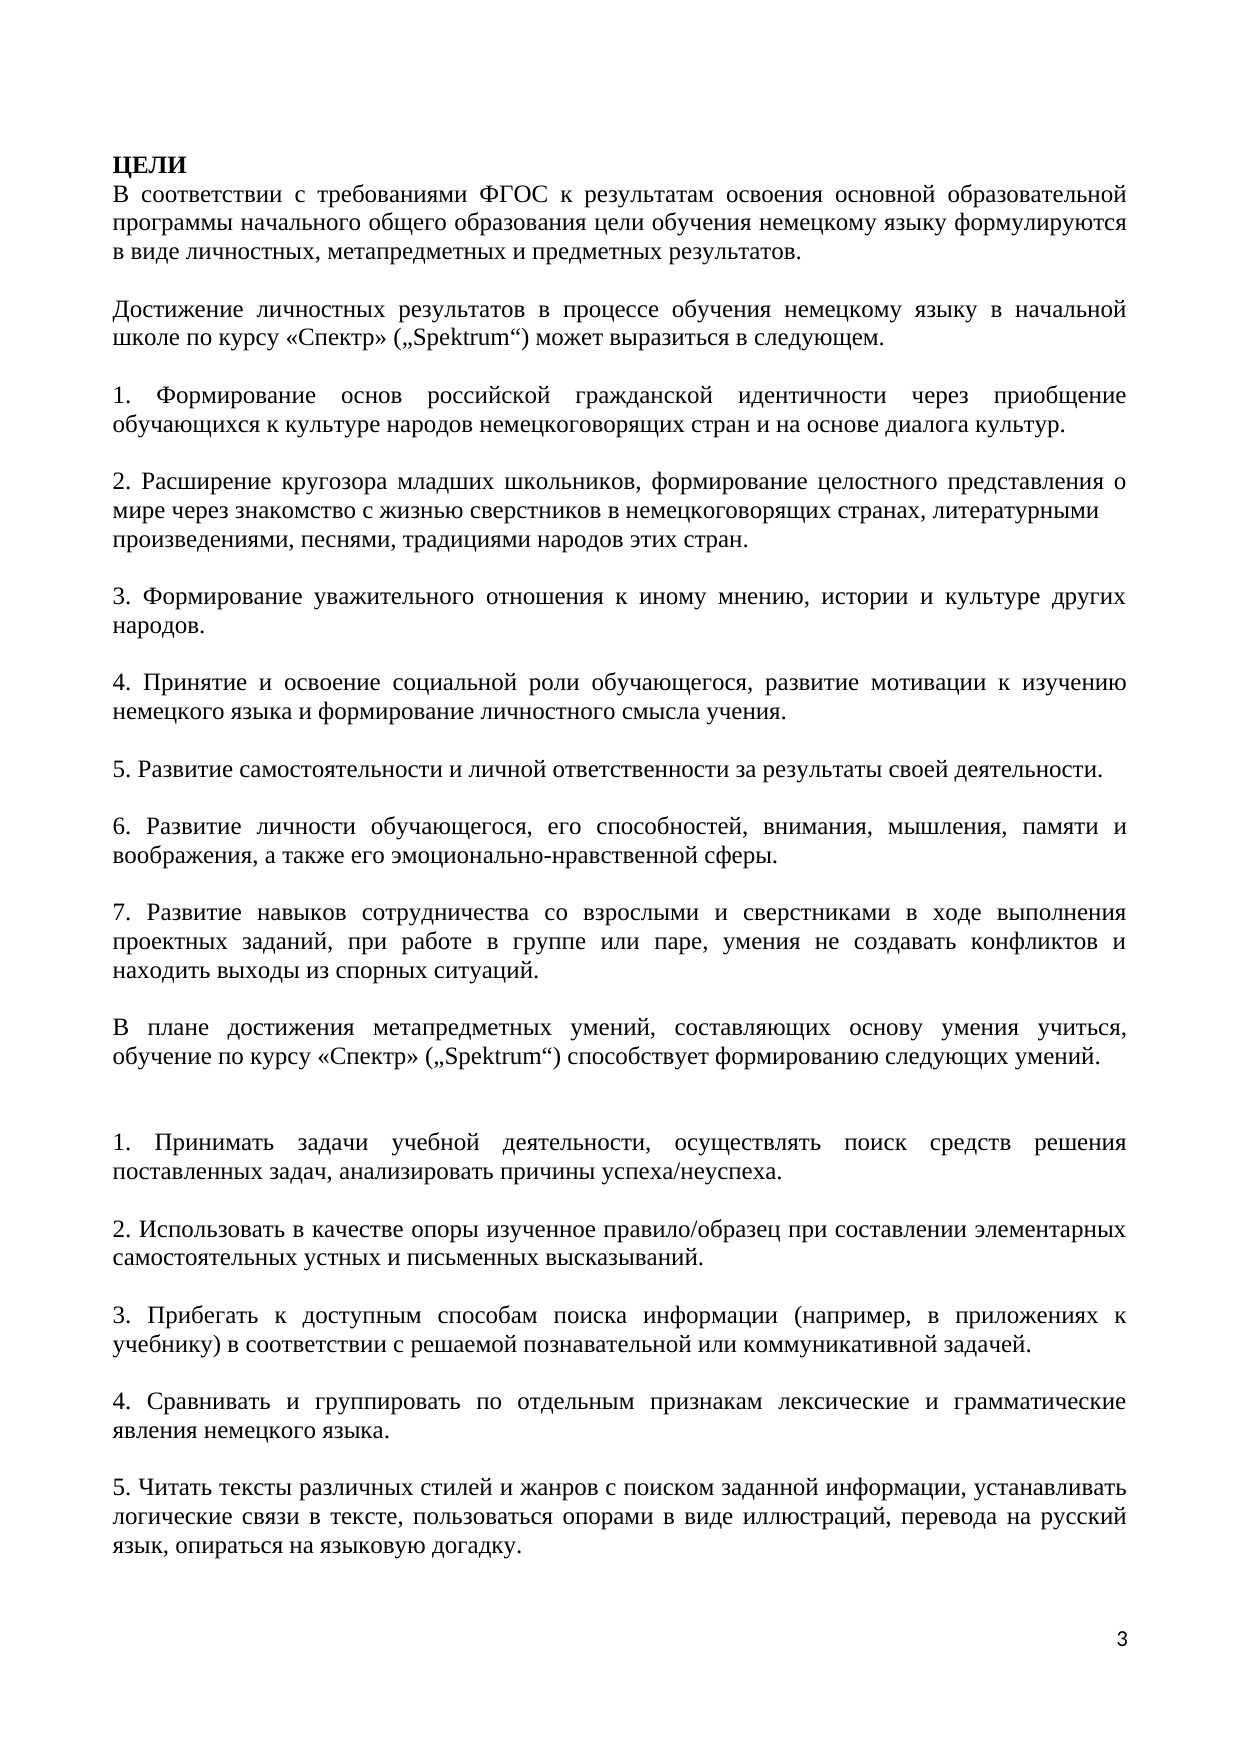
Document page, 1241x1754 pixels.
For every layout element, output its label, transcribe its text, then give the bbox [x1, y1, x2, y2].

text В плане достижения метапредметных умений, составляющих основу умения учиться, обучение по курсу «Спектр» („Spektrum“) способствует формированию следующих умений. [112, 1012, 1128, 1070]
text 4. Сравнивать и группировать по отдельным признакам лексические и грамматические явления немецкого языка. [112, 1386, 1128, 1444]
text 1. Принимать задачи учебной деятельности, осуществлять поиск средств решения поставленных задач, анализировать причины успеха/неуспеха. [112, 1127, 1128, 1185]
text произведениями, песнями, традициями народов этих стран. [112, 524, 1128, 552]
text ЦЕЛИ [112, 150, 1128, 179]
text 6. Развитие личности обучающегося, его способностей, внимания, мышления, памяти и воображения, а также его эмоционально-нравственной сферы. [112, 811, 1128, 869]
text 2. Расширение кругозора младших школьников, формирование целостного представления о мире через знакомство с жизнью сверстников в немецкоговорящих странах, литературными [112, 466, 1128, 524]
text 5. Развитие самостоятельности и личной ответственности за результаты своей деятельности. [112, 754, 1128, 782]
text 3. Прибегать к доступным способам поиска информации (например, в приложениях к учебнику) в соответствии с решаемой познавательной или коммуникативной задачей. [112, 1300, 1128, 1357]
text 7. Развитие навыков сотрудничества со взрослыми и сверстниками в ходе выполнения проектных заданий, при работе в группе или паре, умения не создавать конфликтов и находить выходы из спорных ситуаций. [112, 897, 1128, 984]
text 1. Формирование основ российской гражданской идентичности через приобщение обучающихся к культуре народов немецкоговорящих стран и на основе диалога культур. [112, 380, 1128, 437]
text Достижение личностных результатов в процессе обучения немецкому языку в начальной школе по курсу «Спектр» („Spektrum“) может выразиться в следующем. [112, 294, 1128, 351]
text 3. Формирование уважительного отношения к иному мнению, истории и культуре других народов. [112, 581, 1128, 639]
text 4. Принятие и освоение социальной роли обучающегося, развитие мотивации к изучению немецкого языка и формирование личностного смысла учения. [112, 667, 1128, 725]
text В соответствии с требованиями ФГОС к результатам освоения основной образовательной программы начального общего образования цели обучения немецкому языку формулируются в виде личностных, метапредметных и предметных результатов. [112, 179, 1128, 265]
text 5. Читать тексты различных стилей и жанров с поиском заданной информации, устанавливать логические связи в тексте, пользоваться опорами в виде иллюстраций, перевода на русский язык, опираться на языковую догадку. [112, 1472, 1128, 1559]
text 2. Использовать в качестве опоры изученное правило/образец при составлении элементарных самостоятельных устных и письменных высказываний. [112, 1214, 1128, 1271]
